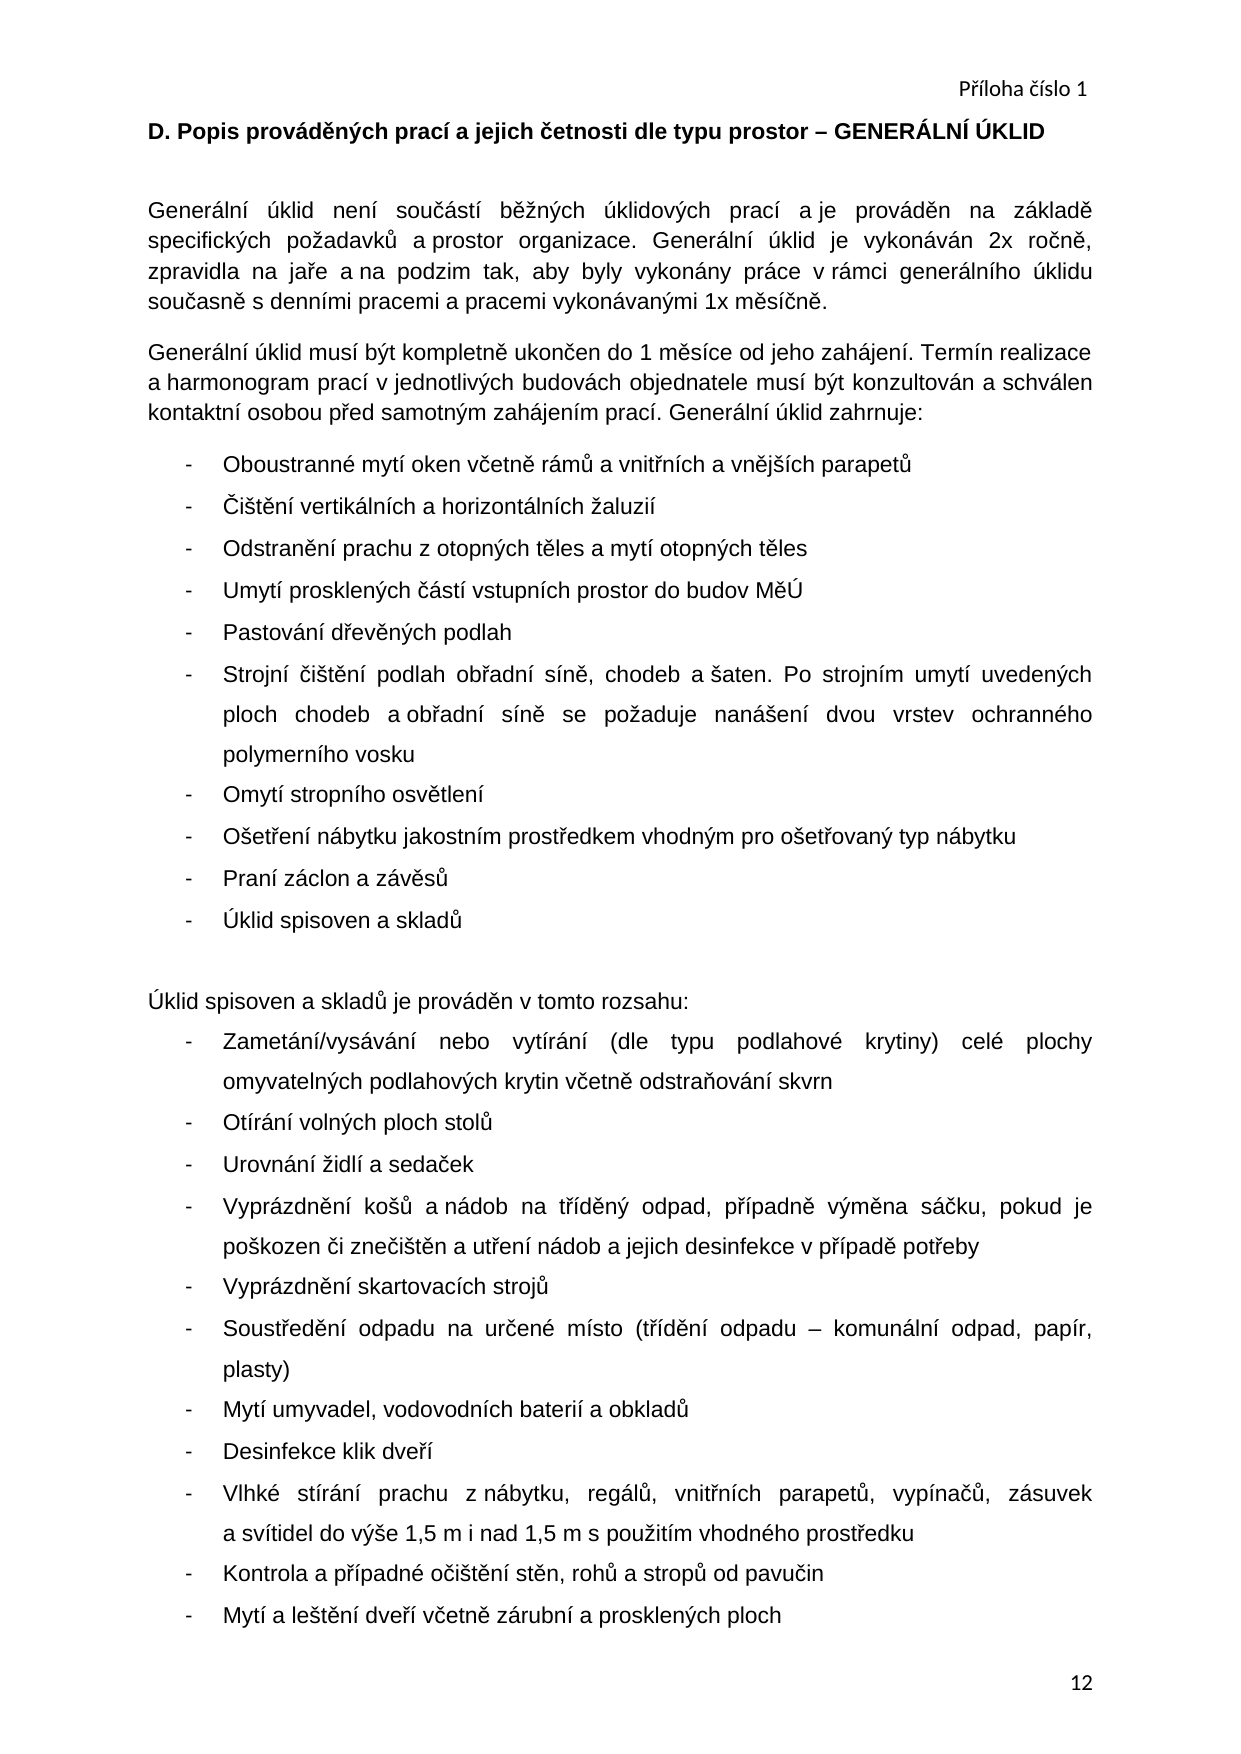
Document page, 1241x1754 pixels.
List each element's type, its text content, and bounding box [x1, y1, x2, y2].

list Čištění vertikálních a horizontálních žaluzií [185, 492, 1093, 520]
list Zametání/vysávání nebo vytírání (dle typu podlahové krytiny) celé plochy omyvatelných podlahových krytin včetně odstraňování skvrn [185, 1027, 1093, 1095]
list Úklid spisoven a skladů [185, 906, 1093, 934]
list Pastování dřevěných podlah [185, 618, 1093, 646]
list Mytí umyvadel, vodovodních baterií a obkladů [185, 1395, 1093, 1423]
list Vyprázdnění skartovacích strojů [185, 1272, 1093, 1300]
list Omytí stropního osvětlení [185, 780, 1093, 808]
text Generální úklid musí být kompletně ukončen do 1 měsíce od jeho zahájení. Termín realizace a harmonogram prací v jednotlivých budovách objednatele musí být konzultován a schválen kontaktní osobou před samotným zahájením prací. Generální úklid zahrnuje: [148, 339, 1093, 426]
list Soustředění odpadu na určené místo (třídění odpadu – komunální odpad, papír, plasty) [185, 1314, 1093, 1382]
list Oboustranné mytí oken včetně rámů a vnitřních a vnějších parapetů [185, 450, 1093, 478]
list Mytí a leštění dveří včetně zárubní a prosklených ploch [185, 1602, 1093, 1629]
list Odstranění prachu z otopných těles a mytí otopných těles [185, 534, 1093, 562]
list Praní záclon a závěsů [185, 864, 1093, 892]
list D. Popis prováděných prací a jejich četnosti dle typu prostor – GENERÁLNÍ ÚKLID [148, 118, 1093, 144]
list Kontrola a případné očištění stěn, rohů a stropů od pavučin [185, 1559, 1093, 1588]
list Ošetření nábytku jakostním prostředkem vhodným pro ošetřovaný typ nábytku [185, 822, 1093, 850]
text Generální úklid není součástí běžných úklidových prací a je prováděn na základě specifických požadavků a prostor organizace. Generální úklid je vykonáván 2x ročně, zpravidla na jaře a na podzim tak, aby byly vykonány práce v rámci generálního úklidu současně s denními pracemi a pracemi vykonávanými 1x měsíčně. [148, 197, 1093, 314]
text Úklid spisoven a skladů je prováděn v tomto rozsahu: [148, 988, 1093, 1014]
list Umytí prosklených částí vstupních prostor do budov MěÚ [185, 576, 1093, 604]
list Vyprázdnění košů a nádob na tříděný odpad, případně výměna sáčku, pokud je poškozen či znečištěn a utření nádob a jejich desinfekce v případě potřeby [185, 1192, 1093, 1259]
list Desinfekce klik dveří [185, 1437, 1093, 1465]
list Vlhké stírání prachu z nábytku, regálů, vnitřních parapetů, vypínačů, zásuvek a svítidel do výše 1,5 m i nad 1,5 m s použitím vhodného prostředku [185, 1479, 1093, 1546]
list Strojní čištění podlah obřadní síně, chodeb a šaten. Po strojním umytí uvedených ploch chodeb a obřadní síně se požaduje nanášení dvou vrstev ochranného polymerního vosku [185, 660, 1093, 767]
list Otírání volných ploch stolů [185, 1108, 1093, 1136]
list Urovnání židlí a sedaček [185, 1150, 1093, 1178]
